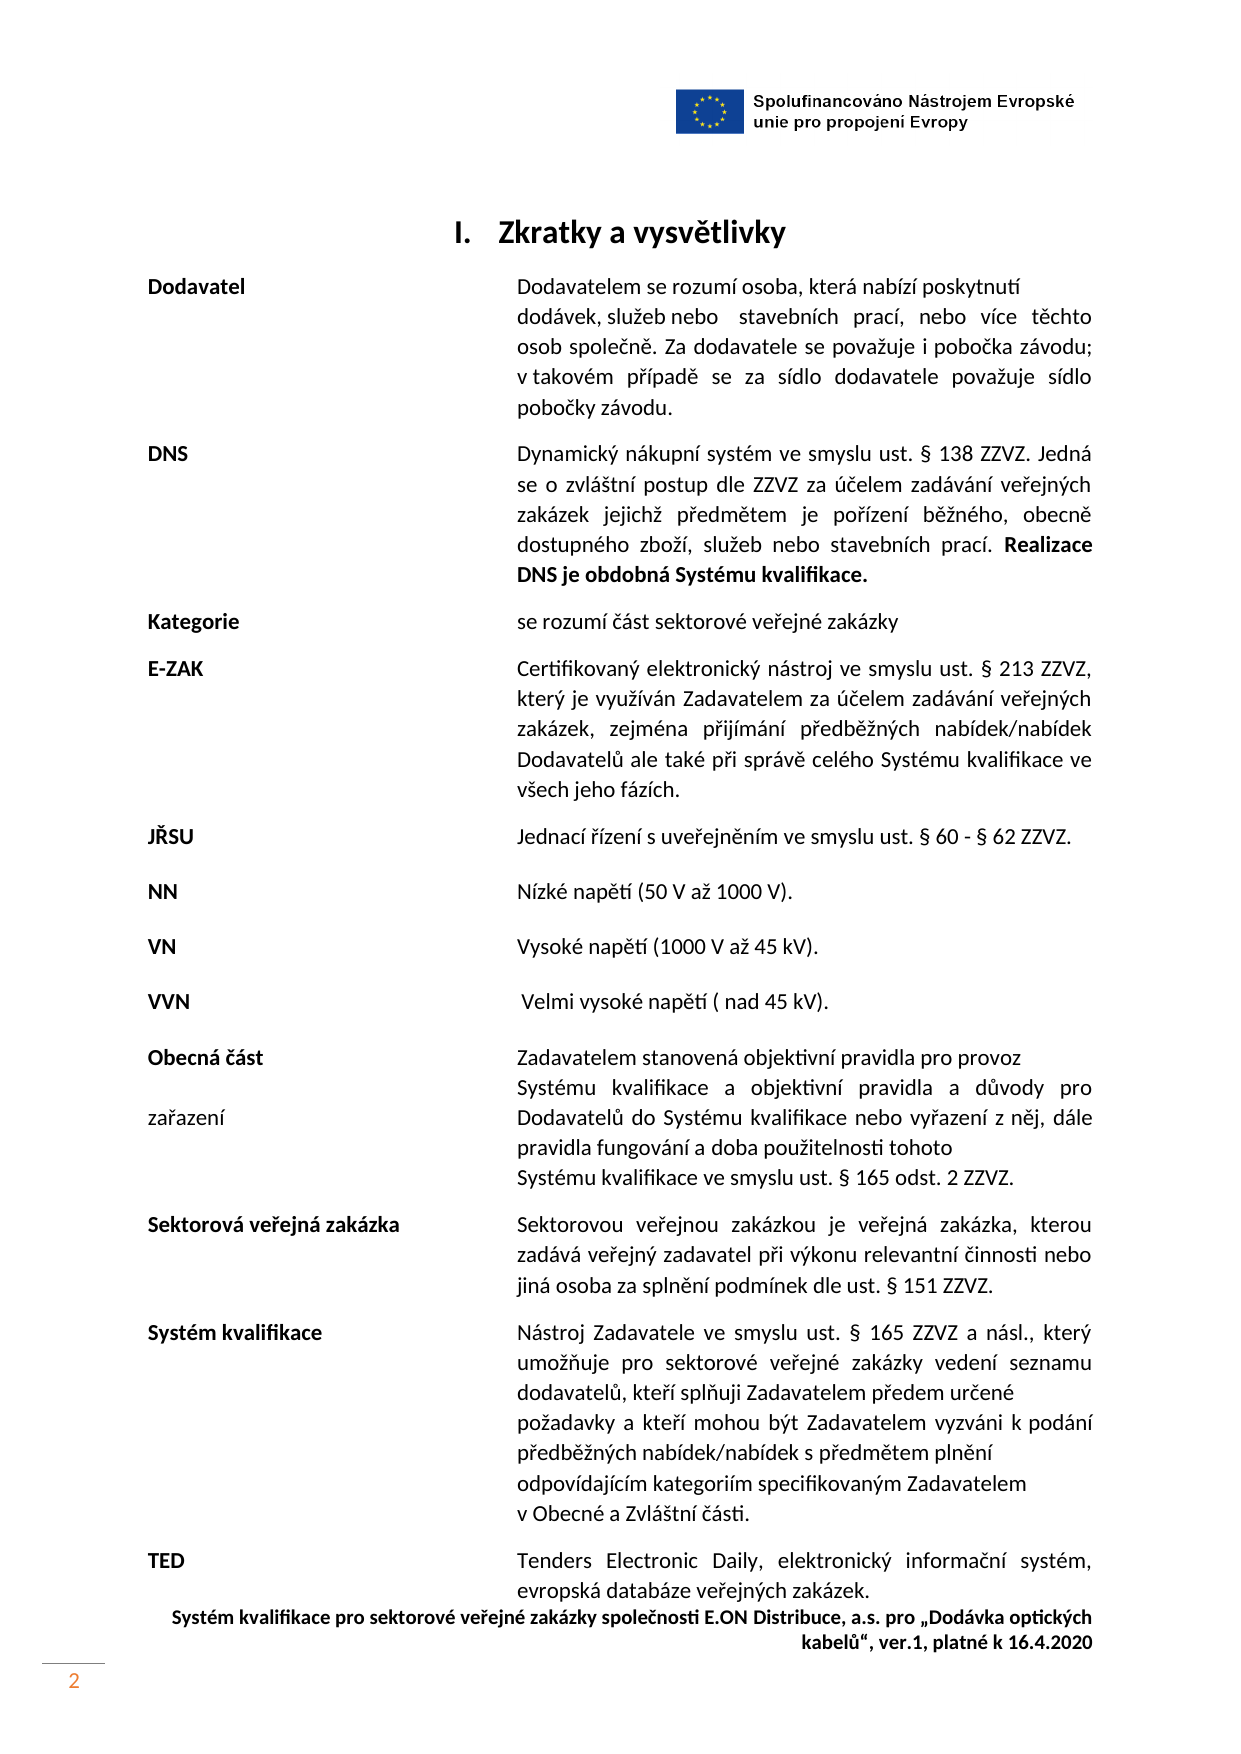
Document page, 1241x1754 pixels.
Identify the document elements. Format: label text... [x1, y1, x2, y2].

text VN Vysoké napětí (1000 V až 45 kV). [148, 932, 1093, 960]
text E-ZAK Certifikovaný elektronický nástroj ve smyslu ust. § 213 ZZVZ, který je využíván Zadavatelem za účelem zadávání veřejných zakázek, zejména přijímání předběžných nabídek/nabídek Dodavatelů ale také při správě celého Systému kvalifikace ve všech jeho fázích. [148, 654, 1093, 803]
text Kategorie se rozumí část sektorové veřejné zakázky [148, 607, 1093, 635]
text VVN Velmi vysoké napětí ( nad 45 kV). [148, 987, 1093, 1015]
text NN Nízké napětí (50 V až 1000 V). [148, 877, 1093, 905]
text Systém kvalifikace Nástroj Zadavatele ve smyslu ust. § 165 ZZVZ a násl., který umožňuje pro sektorové veřejné zakázky vedení seznamu dodavatelů, kteří splňuji Zadavatelem předem určené požadavky a kteří mohou být Zadavatelem vyzváni k podání předběžných nabídek/nabídek s předmětem plnění odpovídajícím kategoriím specifikovaným Zadavatelem v Obecné a Zvláštní části. [148, 1318, 1093, 1527]
text DNS Dynamický nákupní systém ve smyslu ust. § 138 ZZVZ. Jedná se o zvláštní postup dle ZZVZ za účelem zadávání veřejných zakázek jejichž předmětem je pořízení běžného, obecně dostupného zboží, služeb nebo stavebních prací. Realizace DNS je obdobná Systému kvalifikace. [148, 439, 1093, 588]
subtitle Zkratky a vysvětlivky [148, 211, 1093, 252]
text JŘSU Jednací řízení s uveřejněním ve smyslu ust. § 60 - § 62 ZZVZ. [148, 822, 1093, 850]
text Obecná část Zadavatelem stanovená objektivní pravidla pro provoz Systému kvalifikace a objektivní pravidla a důvody pro zařazení Dodavatelů do Systému kvalifikace nebo vyřazení z něj, dále pravidla fungování a doba použitelnosti tohoto Systému kvalifikace ve smyslu ust. § 165 odst. 2 ZZVZ. [148, 1043, 1093, 1191]
text Sektorová veřejná zakázka Sektorovou veřejnou zakázkou je veřejná zakázka, kterou zadává veřejný zadavatel při výkonu relevantní činnosti nebo jiná osoba za splnění podmínek dle ust. § 151 ZZVZ. [148, 1210, 1093, 1299]
text TED Tenders Electronic Daily, elektronický informační systém, evropská databáze veřejných zakázek. [148, 1546, 1093, 1604]
picture [660, 73, 1093, 146]
text Dodavatel Dodavatelem se rozumí osoba, která nabízí poskytnutí dodávek, služeb nebo stavebních prací, nebo více těchto osob společně. Za dodavatele se považuje i pobočka závodu; v takovém případě se za sídlo dodavatele považuje sídlo pobočky závodu. [148, 272, 1093, 421]
